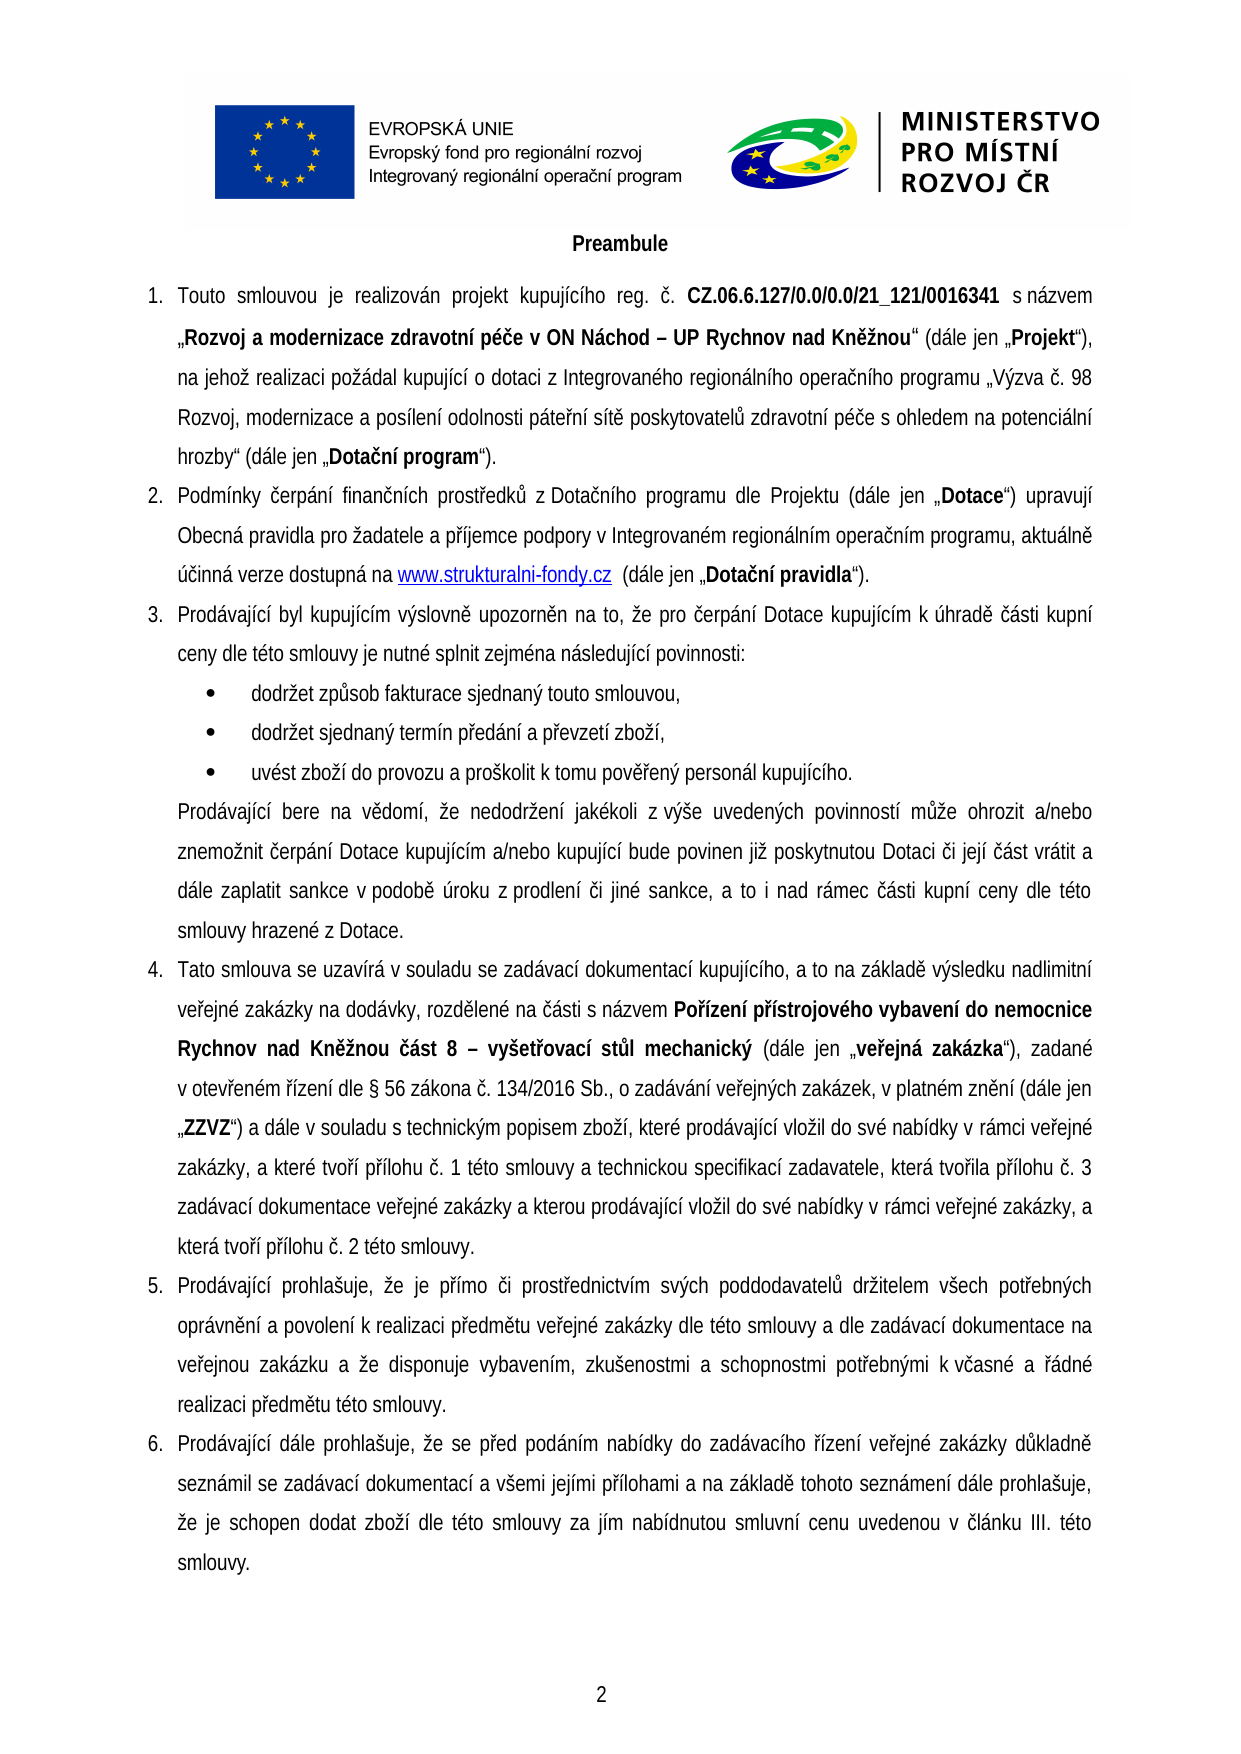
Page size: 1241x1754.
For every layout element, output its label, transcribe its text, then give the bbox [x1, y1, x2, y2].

list uvést zboží do provozu a proškolit k tomu pověřený personál kupujícího. [207, 759, 1093, 785]
list Prodávající prohlašuje, že je přímo či prostřednictvím svých poddodavatelů držitelem všech potřebných oprávnění a povolení k realizaci předmětu veřejné zakázky dle této smlouvy a dle zadávací dokumentace na veřejnou zakázku a že disponuje vybavením, zkušenostmi a schopnostmi potřebnými k včasné a řádné realizaci předmětu této smlouvy. [148, 1272, 1093, 1417]
list Prodávající byl kupujícím výslovně upozorněn na to, že pro čerpání Dotace kupujícím k úhradě části kupní ceny dle této smlouvy je nutné splnit zejména následující povinnosti: [148, 601, 1093, 667]
list Prodávající dále prohlašuje, že se před podáním nabídky do zadávacího řízení veřejné zakázky důkladně seznámil se zadávací dokumentací a všemi jejími přílohami a na základě tohoto seznámení dále prohlašuje, že je schopen dodat zboží dle této smlouvy za jím nabídnutou smluvní cenu uvedenou v článku III. této smlouvy. [148, 1430, 1093, 1575]
list Podmínky čerpání finančních prostředků z Dotačního programu dle Projektu (dále jen „Dotace“) upravují Obecná pravidla pro žadatele a příjemce podpory v Integrovaném regionálním operačním programu, aktuálně účinná verze dostupná na www.strukturalni-fondy.cz (dále jen „Dotační pravidla“). [148, 482, 1093, 588]
list Prodávající bere na vědomí, že nedodržení jakékoli z výše uvedených povinností může ohrozit a/nebo znemožnit čerpání Dotace kupujícím a/nebo kupující bude povinen již poskytnutou Dotaci či její část vrátit a dále zaplatit sankce v podobě úroku z prodlení či jiné sankce, a to i nad rámec části kupní ceny dle této smlouvy hrazené z Dotace. [177, 798, 1093, 943]
list Tato smlouva se uzavírá v souladu se zadávací dokumentací kupujícího, a to na základě výsledku nadlimitní veřejné zakázky na dodávky, rozdělené na části s názvem Pořízení přístrojového vybavení do nemocnice Rychnov nad Kněžnou část 8 – vyšetřovací stůl mechanický (dále jen „veřejná zakázka“), zadané v otevřeném řízení dle § 56 zákona č. 134/2016 Sb., o zadávání veřejných zakázek, v platném znění (dále jen „ZZVZ“) a dále v souladu s technickým popisem zboží, které prodávající vložil do své nabídky v rámci veřejné zakázky, a které tvoří přílohu č. 1 této smlouvy a technickou specifikací zadavatele, která tvořila přílohu č. 3 zadávací dokumentace veřejné zakázky a kterou prodávající vložil do své nabídky v rámci veřejné zakázky, a která tvoří přílohu č. 2 této smlouvy. [148, 956, 1093, 1259]
text Preambule [148, 230, 1093, 256]
list dodržet sjednaný termín předání a převzetí zboží, [207, 719, 1093, 746]
list dodržet způsob fakturace sjednaný touto smlouvou, [207, 680, 1093, 706]
picture [184, 73, 1130, 230]
list Touto smlouvou je realizován projekt kupujícího reg. č. CZ.06.6.127/0.0/0.0/21_121/0016341 s názvem „Rozvoj a modernizace zdravotní péče v ON Náchod – UP Rychnov nad Kněžnou“ (dále jen „Projekt“), na jehož realizaci požádal kupující o dotaci z Integrovaného regionálního operačního programu „Výzva č. 98 Rozvoj, modernizace a posílení odolnosti páteřní sítě poskytovatelů zdravotní péče s ohledem na potenciální hrozby“ (dále jen „Dotační program“). [148, 282, 1093, 469]
